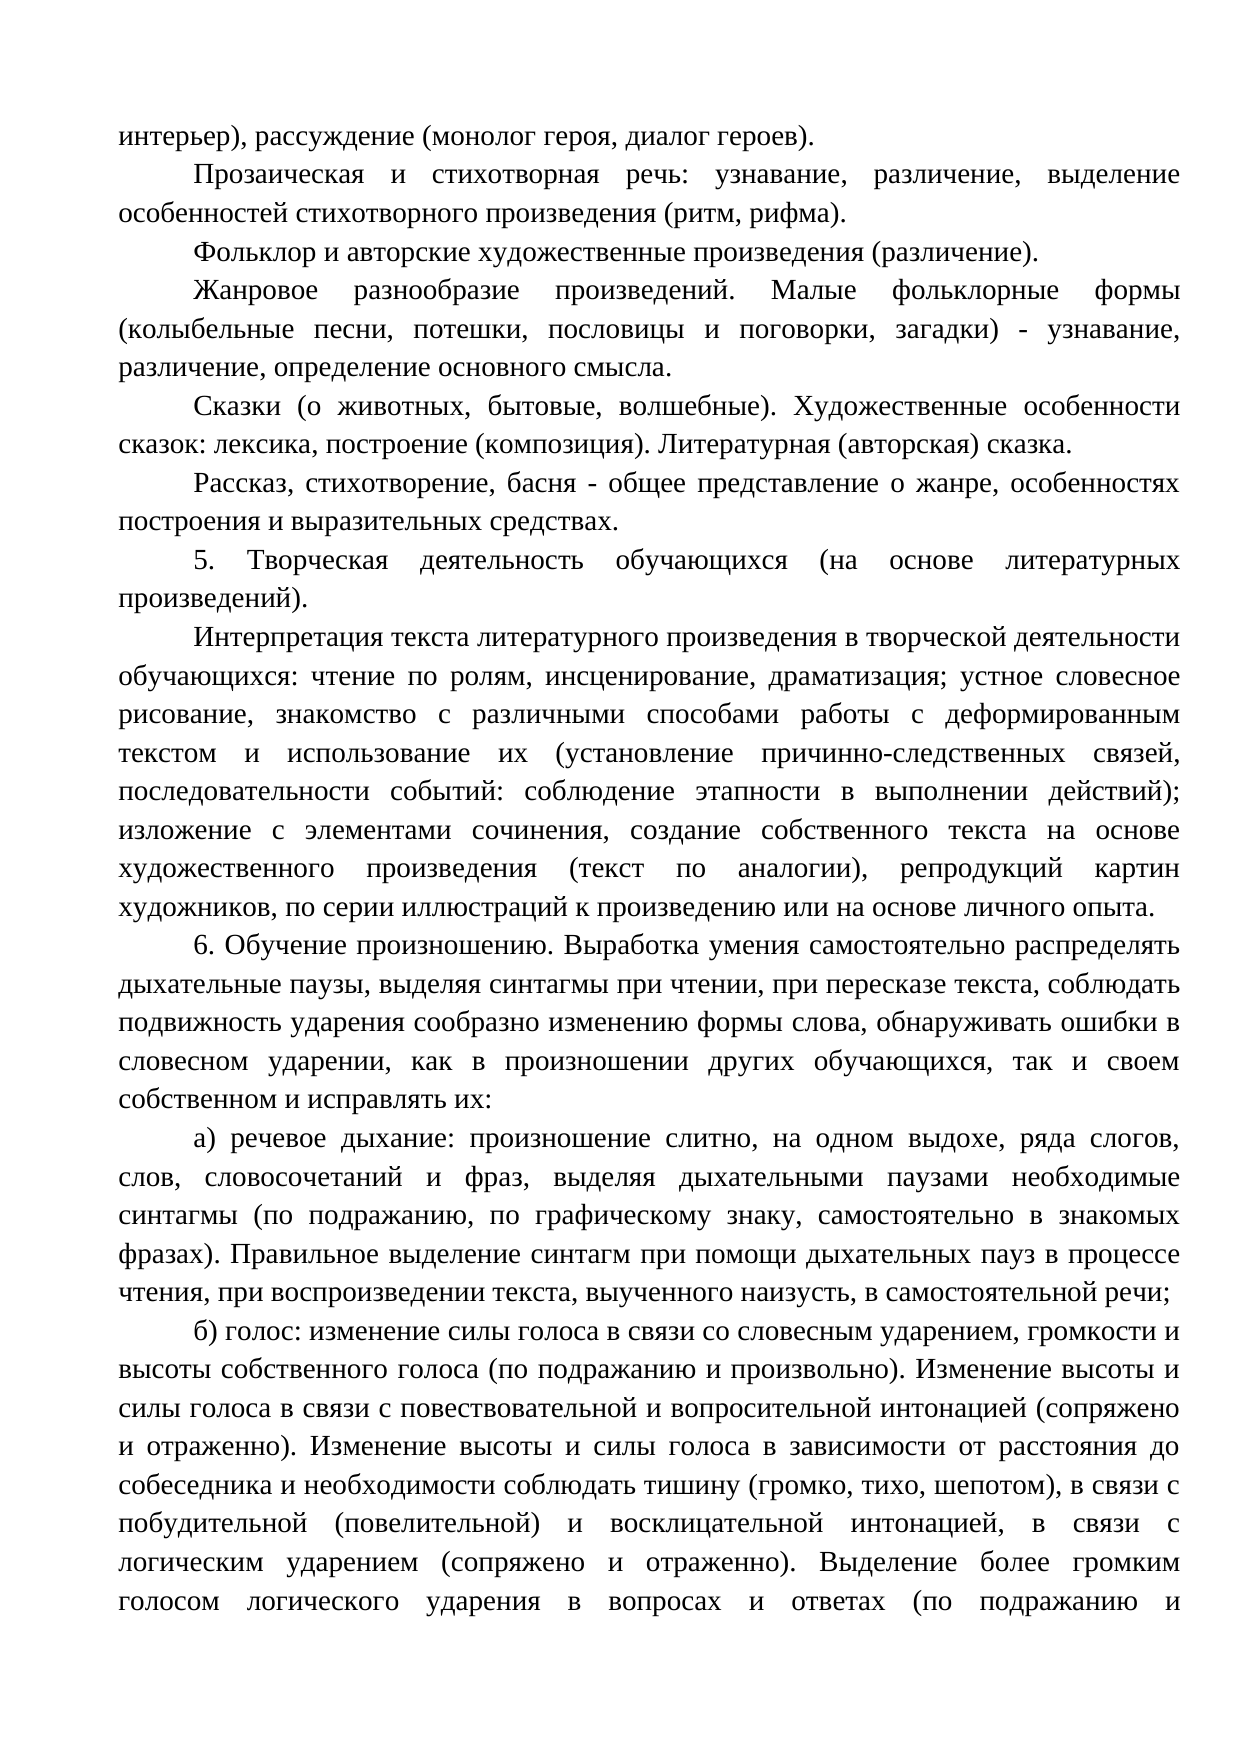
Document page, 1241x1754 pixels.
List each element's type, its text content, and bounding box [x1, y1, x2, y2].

text Жанровое разнообразие произведений. Малые фольклорные формы (колыбельные песни, потешки, пословицы и поговорки, загадки) - узнавание, различение, определение основного смысла. [118, 272, 1181, 383]
text Сказки (о животных, бытовые, волшебные). Художественные особенности сказок: лексика, построение (композиция). Литературная (авторская) сказка. [118, 388, 1181, 460]
text Рассказ, стихотворение, басня - общее представление о жанре, особенностях построения и выразительных средствах. [118, 465, 1181, 537]
text а) речевое дыхание: произношение слитно, на одном выдохе, ряда слогов, слов, словосочетаний и фраз, выделяя дыхательными паузами необходимые синтагмы (по подражанию, по графическому знаку, самостоятельно в знакомых фразах). Правильное выделение синтагм при помощи дыхательных пауз в процессе чтения, при воспроизведении текста, выученного наизусть, в самостоятельной речи; [118, 1120, 1181, 1308]
text Прозаическая и стихотворная речь: узнавание, различение, выделение особенностей стихотворного произведения (ритм, рифма). [118, 157, 1181, 229]
text 6. Обучение произношению. Выработка умения самостоятельно распределять дыхательные паузы, выделяя синтагмы при чтении, при пересказе текста, соблюдать подвижность ударения сообразно изменению формы слова, обнаруживать ошибки в словесном ударении, как в произношении других обучающихся, так и своем собственном и исправлять их: [118, 927, 1181, 1115]
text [118, 1313, 1181, 1616]
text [118, 118, 1181, 152]
text Интерпретация текста литературного произведения в творческой деятельности обучающихся: чтение по ролям, инсценирование, драматизация; устное словесное рисование, знакомство с различными способами работы с деформированным текстом и использование их (установление причинно-следственных связей, последовательности событий: соблюдение этапности в выполнении действий); изложение с элементами сочинения, создание собственного текста на основе художественного произведения (текст по аналогии), репродукций картин художников, по серии иллюстраций к произведению или на основе личного опыта. [118, 619, 1181, 922]
text 5. Творческая деятельность обучающихся (на основе литературных произведений). [118, 542, 1181, 614]
text Фольклор и авторские художественные произведения (различение). [118, 234, 1181, 267]
